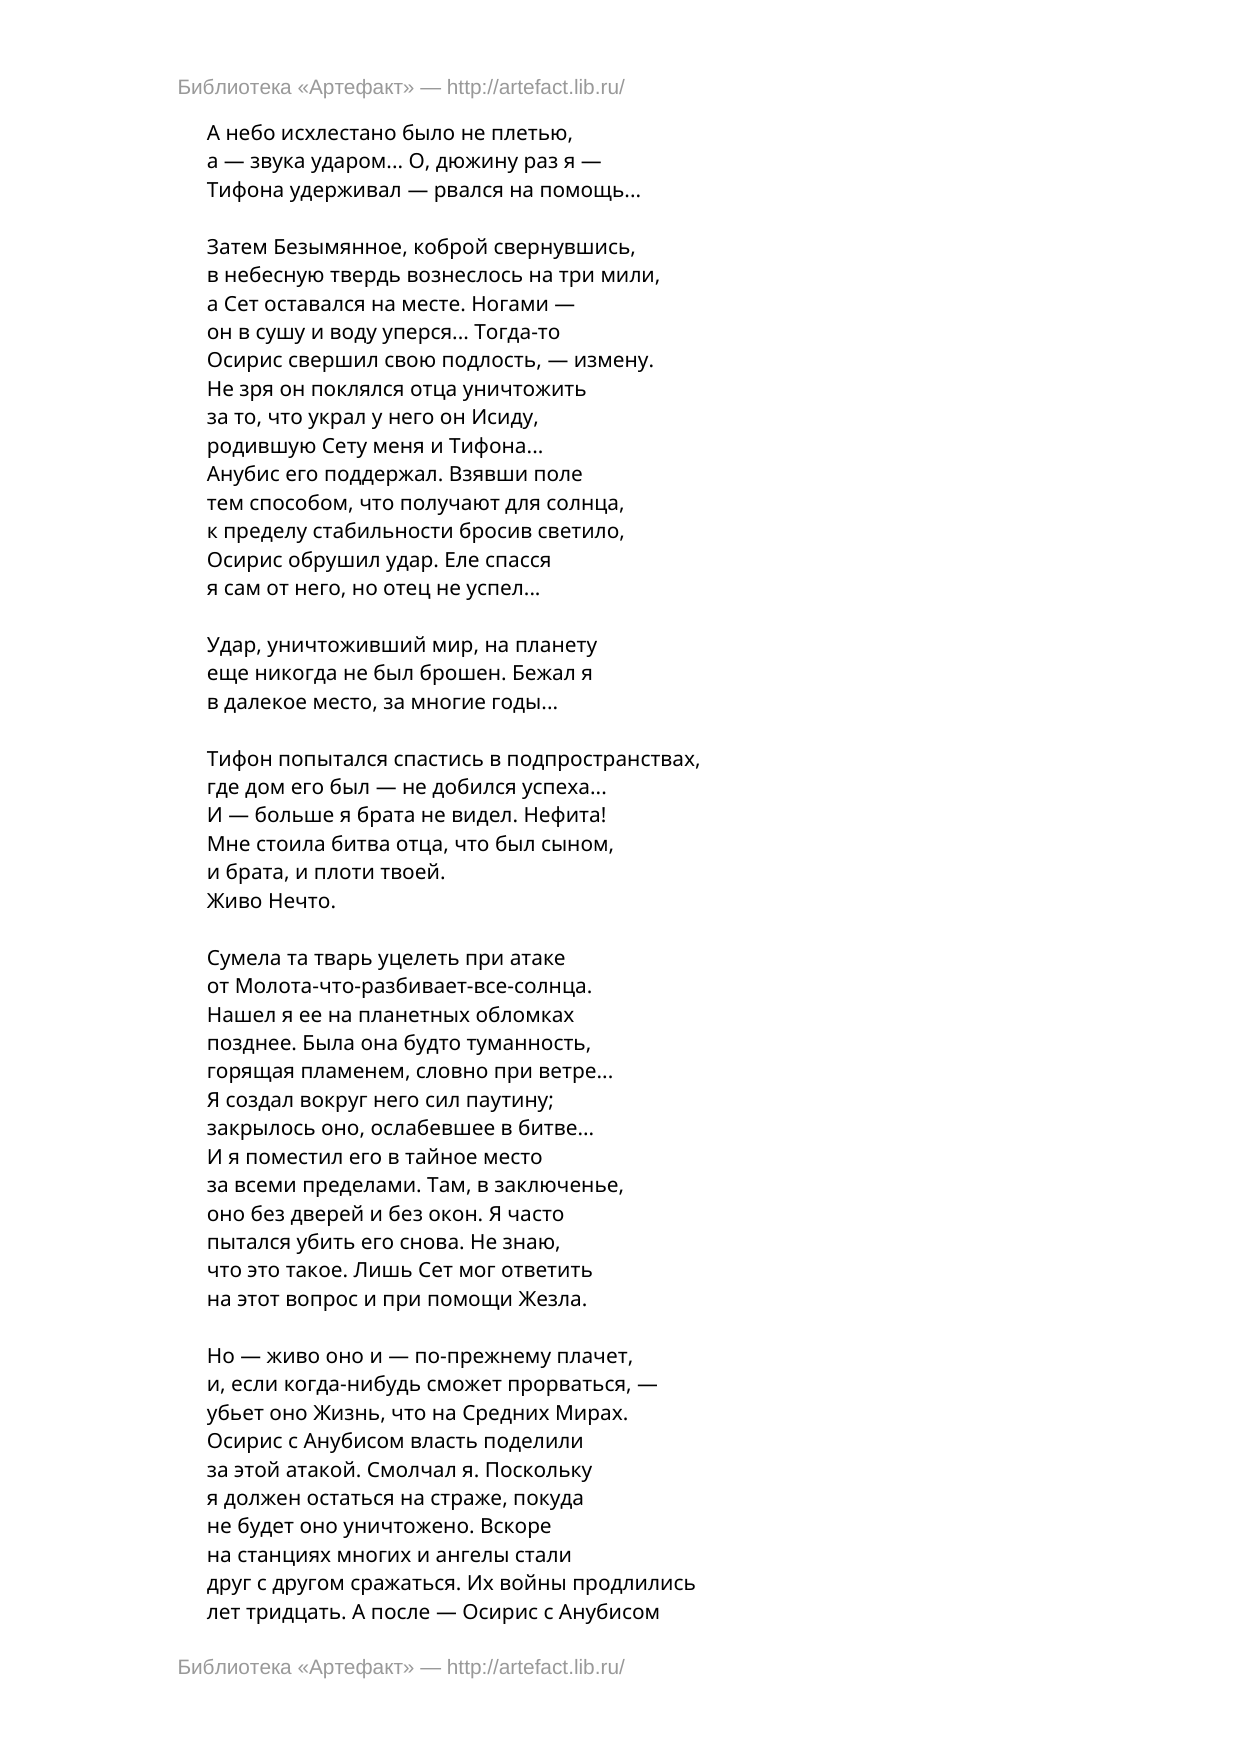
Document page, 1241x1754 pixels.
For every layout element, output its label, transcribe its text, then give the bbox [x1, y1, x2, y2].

text а Сет оставался на месте. Ногами — [177, 289, 1122, 317]
text позднее. Была она будто туманность, [177, 1028, 1122, 1057]
text я сам от него, но отец не успел... [177, 573, 1122, 602]
text И я поместил его в тайное место [177, 1142, 1122, 1170]
text Затем Безымянное, коброй свернувшись, [177, 232, 1122, 260]
text родившую Сету меня и Тифона... [177, 431, 1122, 459]
text где дом его был — не добился успеха... [177, 772, 1122, 801]
text Сумела та тварь уцелеть при атаке [177, 943, 1122, 971]
text пытался убить его снова. Не знаю, [177, 1227, 1122, 1256]
text не будет оно уничтожено. Вскоре [177, 1512, 1122, 1540]
text и, если когда-нибудь сможет прорваться, — [177, 1369, 1122, 1398]
text к пределу стабильности бросив светило, [177, 516, 1122, 545]
text и брата, и плоти твоей. [177, 857, 1122, 886]
text Удар, уничтоживший мир, на планету [177, 630, 1122, 658]
text закрылось оно, ослабевшее в битве... [177, 1113, 1122, 1142]
text тем способом, что получают для солнца, [177, 488, 1122, 516]
text за то, что украл у него он Исиду, [177, 402, 1122, 431]
text Тифон попытался спастись в подпространствах, [177, 744, 1122, 772]
text горящая пламенем, словно при ветре... [177, 1057, 1122, 1085]
text что это такое. Лишь Сет мог ответить [177, 1256, 1122, 1284]
text убьет оно Жизнь, что на Средних Мирах. [177, 1398, 1122, 1426]
text Но — живо оно и — по-прежнему плачет, [177, 1341, 1122, 1369]
text на станциях многих и ангелы стали [177, 1540, 1122, 1568]
text А небо исхлестано было не плетью, [177, 118, 1122, 147]
text за всеми пределами. Там, в заключенье, [177, 1170, 1122, 1199]
text Осирис с Анубисом власть поделили [177, 1426, 1122, 1455]
text на этот вопрос и при помощи Жезла. [177, 1284, 1122, 1312]
text а — звука ударом... О, дюжину раз я — [177, 147, 1122, 175]
text в небесную твердь вознеслось на три мили, [177, 260, 1122, 289]
text И — больше я брата не видел. Нефита! [177, 801, 1122, 829]
text Анубис его поддержал. Взявши поле [177, 459, 1122, 488]
text Тифона удерживал — рвался на помощь... [177, 175, 1122, 203]
text Нашел я ее на планетных обломках [177, 1000, 1122, 1028]
text оно без дверей и без окон. Я часто [177, 1199, 1122, 1227]
text Осирис обрушил удар. Еле спасся [177, 545, 1122, 573]
text лет тридцать. А после — Осирис с Анубисом [177, 1597, 1122, 1625]
text от Молота-что-разбивает-все-солнца. [177, 971, 1122, 1000]
text за этой атакой. Смолчал я. Поскольку [177, 1455, 1122, 1483]
text в далекое место, за многие годы... [177, 687, 1122, 715]
text он в сушу и воду уперся... Тогда-то [177, 317, 1122, 346]
text Осирис свершил свою подлость, — измену. [177, 346, 1122, 374]
text друг с другом сражаться. Их войны продлились [177, 1568, 1122, 1597]
text еще никогда не был брошен. Бежал я [177, 658, 1122, 687]
text Живо Нечто. [177, 886, 1122, 914]
text Мне стоила битва отца, что был сыном, [177, 829, 1122, 857]
text я должен остаться на страже, покуда [177, 1483, 1122, 1512]
text Не зря он поклялся отца уничтожить [177, 374, 1122, 402]
text Я создал вокруг него сил паутину; [177, 1085, 1122, 1113]
